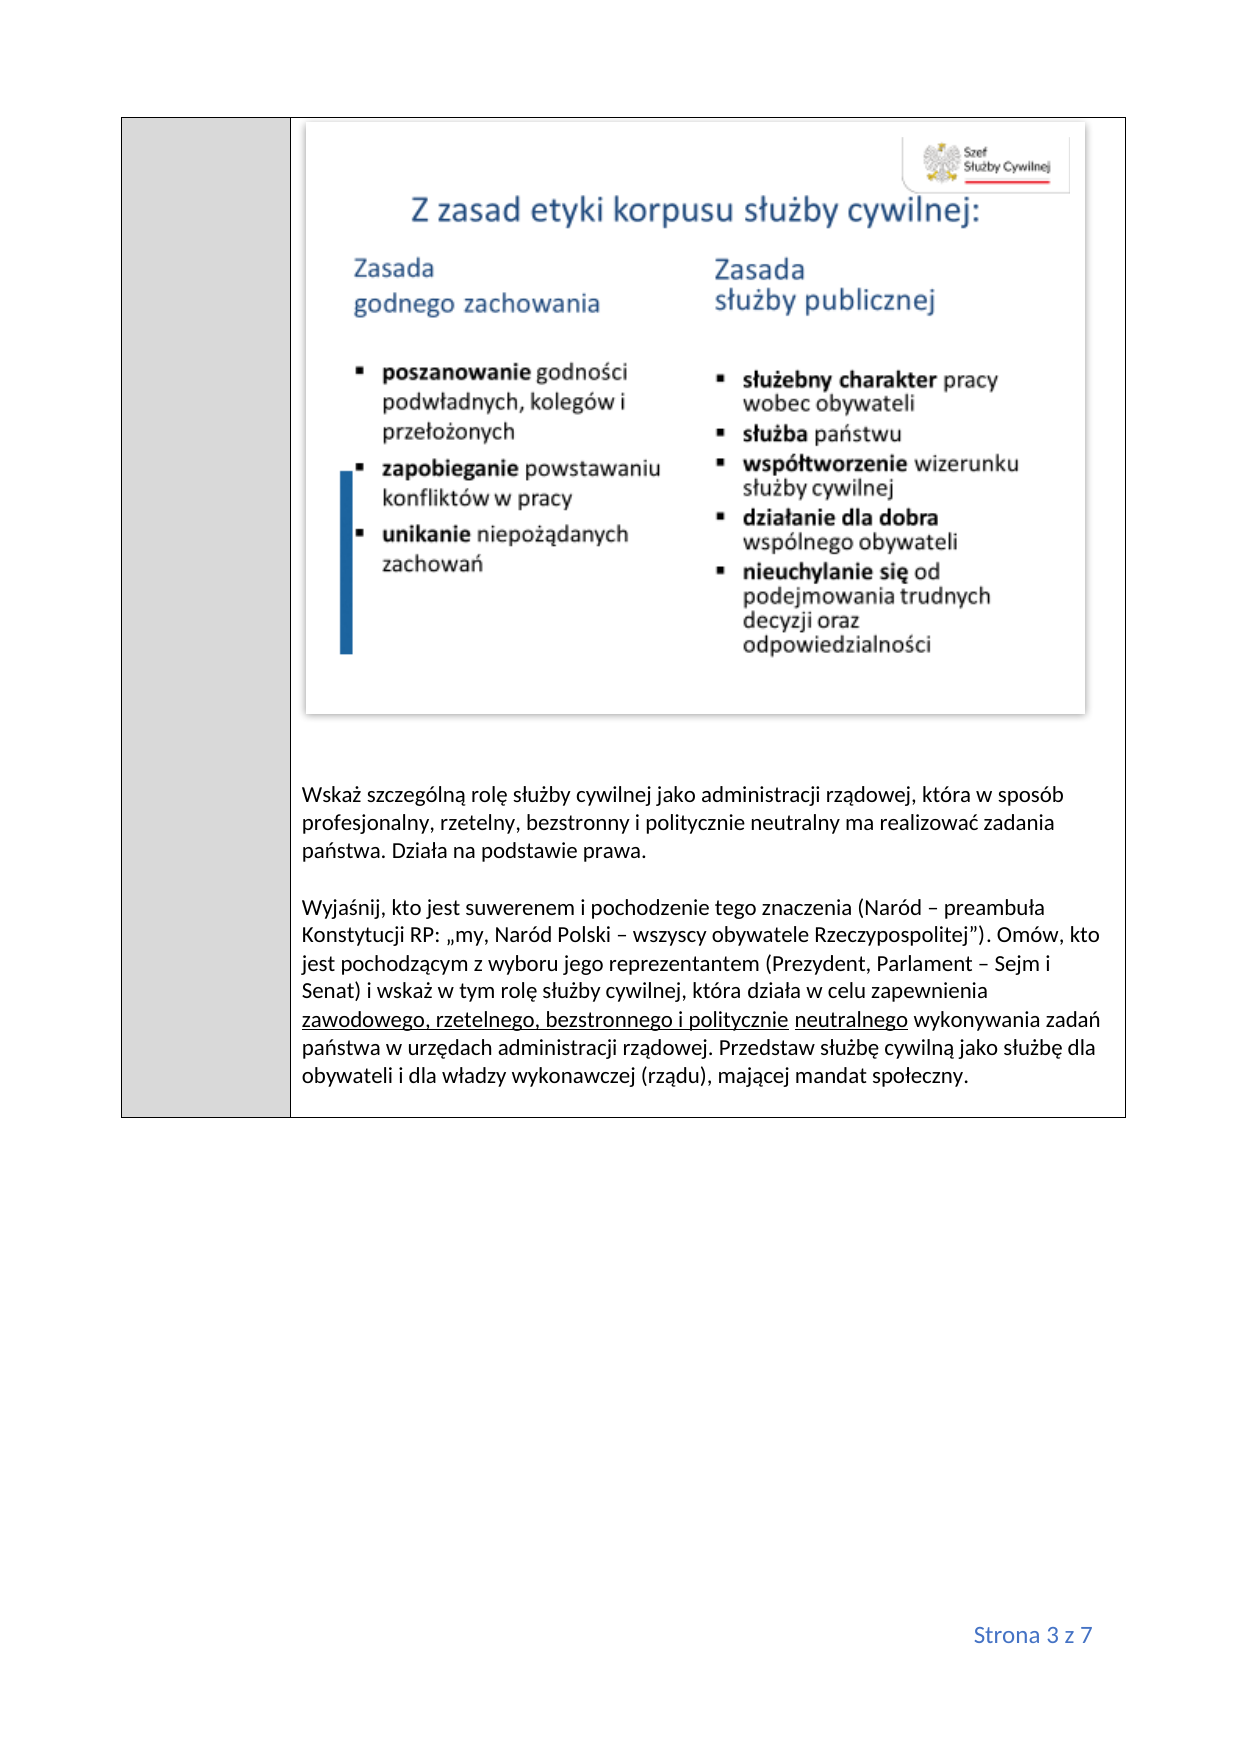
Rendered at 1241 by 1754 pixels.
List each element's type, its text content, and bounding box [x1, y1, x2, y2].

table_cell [291, 118, 1125, 1117]
table_cell Opis [122, 118, 290, 1117]
picture [320, 137, 1070, 699]
